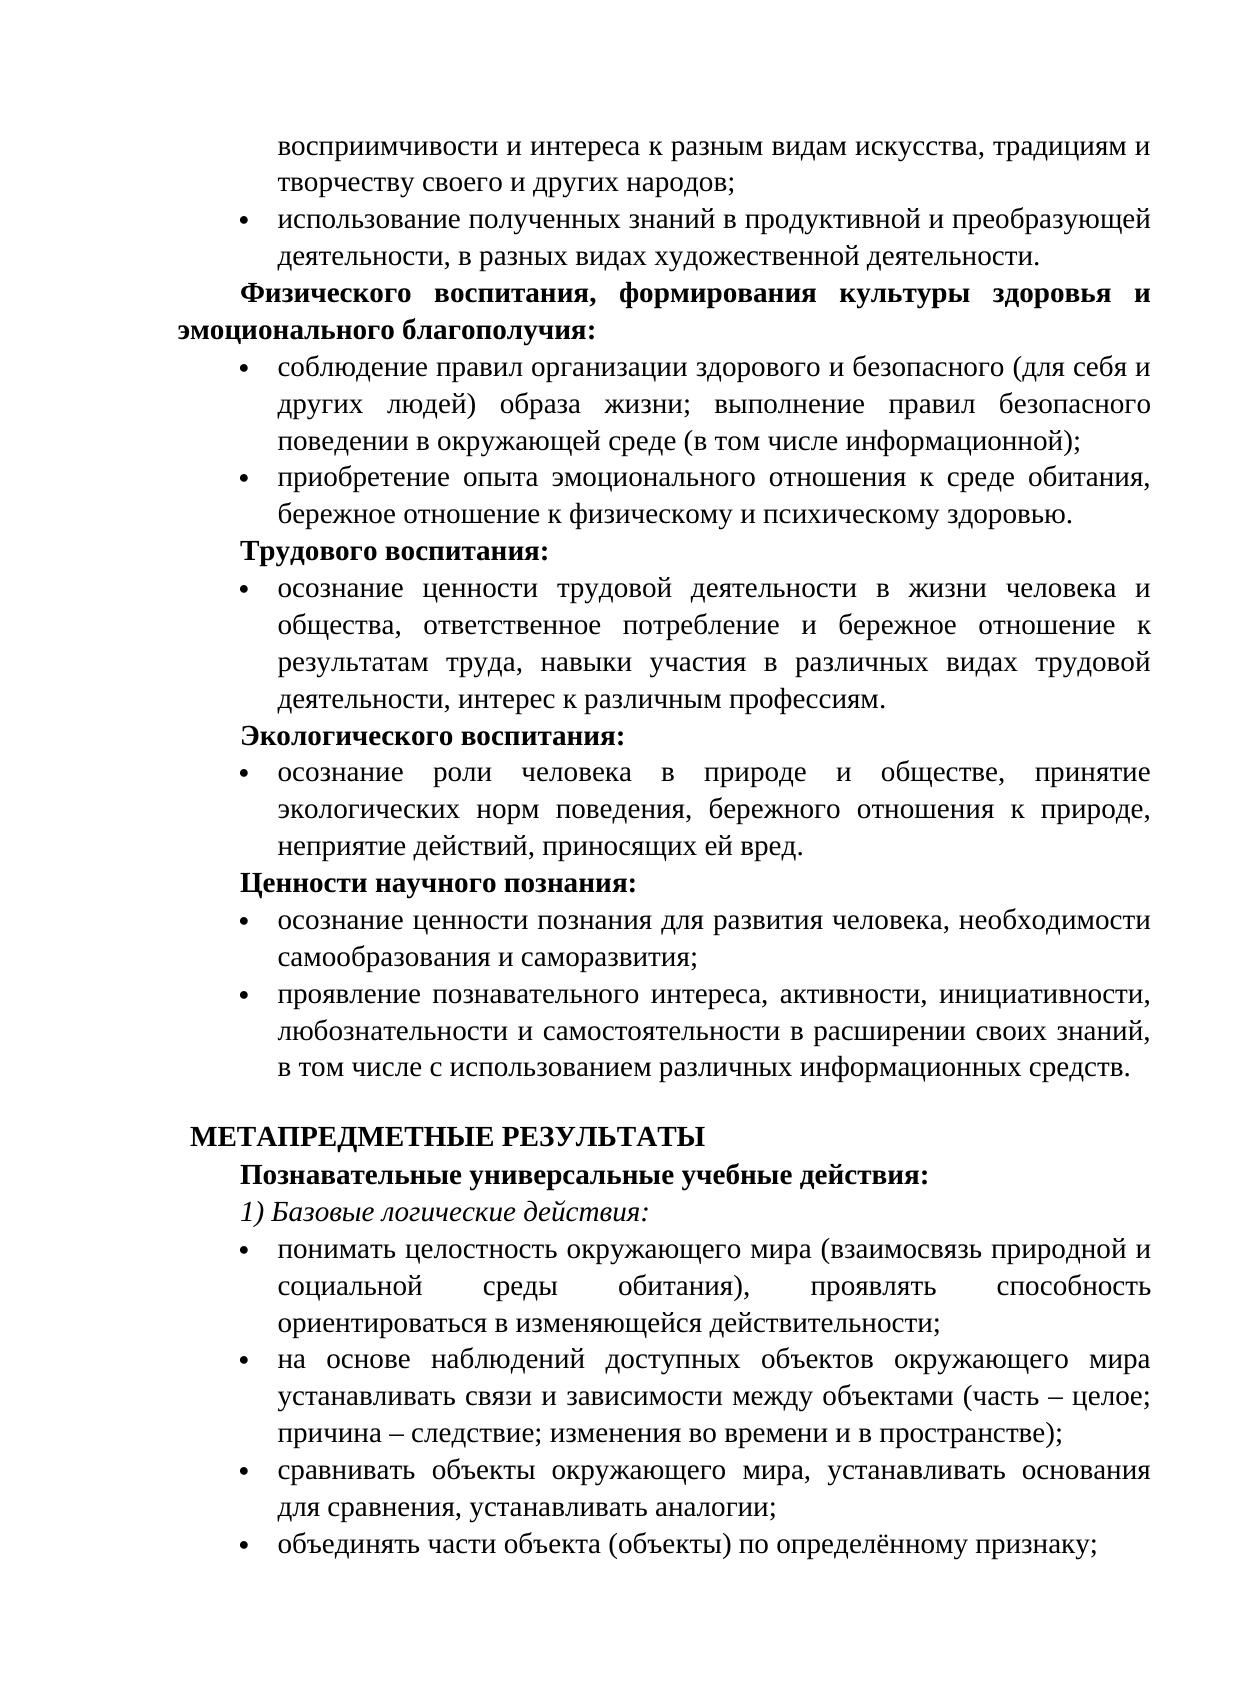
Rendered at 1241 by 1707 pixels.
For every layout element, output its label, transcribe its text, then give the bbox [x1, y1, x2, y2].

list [240, 128, 1152, 198]
text Ценности научного познания: [177, 865, 1152, 899]
list объединять части объекта (объекты) по определённому признаку; [240, 1526, 1152, 1559]
text Экологического воспитания: [177, 718, 1152, 751]
list проявление познавательного интереса, активности, инициативности, любознательности и самостоятельности в расширении своих знаний, в том числе с использованием различных информационных средств. [240, 976, 1152, 1083]
list использование полученных знаний в продуктивной и преобразующей деятельности, в разных видах художественной деятельности. [240, 201, 1152, 272]
list сравнивать объекты окружающего мира, устанавливать основания для сравнения, устанавливать аналогии; [240, 1452, 1152, 1523]
list осознание ценности трудовой деятельности в жизни человека и общества, ответственное потребление и бережное отношение к результатам труда, навыки участия в различных видах трудовой деятельности, интерес к различным профессиям. [240, 570, 1152, 714]
text МЕТАПРЕДМЕТНЫЕ РЕЗУЛЬТАТЫ [190, 1119, 1152, 1152]
text Познавательные универсальные учебные действия: [177, 1157, 1152, 1191]
list осознание ценности познания для развития человека, необходимости самообразования и саморазвития; [240, 902, 1152, 972]
list осознание роли человека в природе и обществе, принятие экологических норм поведения, бережного отношения к природе, неприятие действий, приносящих ей вред. [240, 754, 1152, 862]
list понимать целостность окружающего мира (взаимосвязь природной и социальной среды обитания), проявлять способность ориентироваться в изменяющейся действительности; [240, 1231, 1152, 1338]
list приобретение опыта эмоционального отношения к среде обитания, бережное отношение к физическому и психическому здоровью. [240, 459, 1152, 530]
list соблюдение правил организации здорового и безопасного (для себя и других людей) образа жизни; выполнение правил безопасного поведении в окружающей среде (в том числе информационной); [240, 349, 1152, 456]
text Трудового воспитания: [177, 533, 1152, 567]
text Физического воспитания, формирования культуры здоровья и эмоционального благополучия: [177, 275, 1152, 346]
list на основе наблюдений доступных объектов окружающего мира устанавливать связи и зависимости между объектами (часть – целое; причина – следствие; изменения во времени и в пространстве); [240, 1342, 1152, 1449]
text 1) Базовые логические действия: [177, 1194, 1152, 1228]
